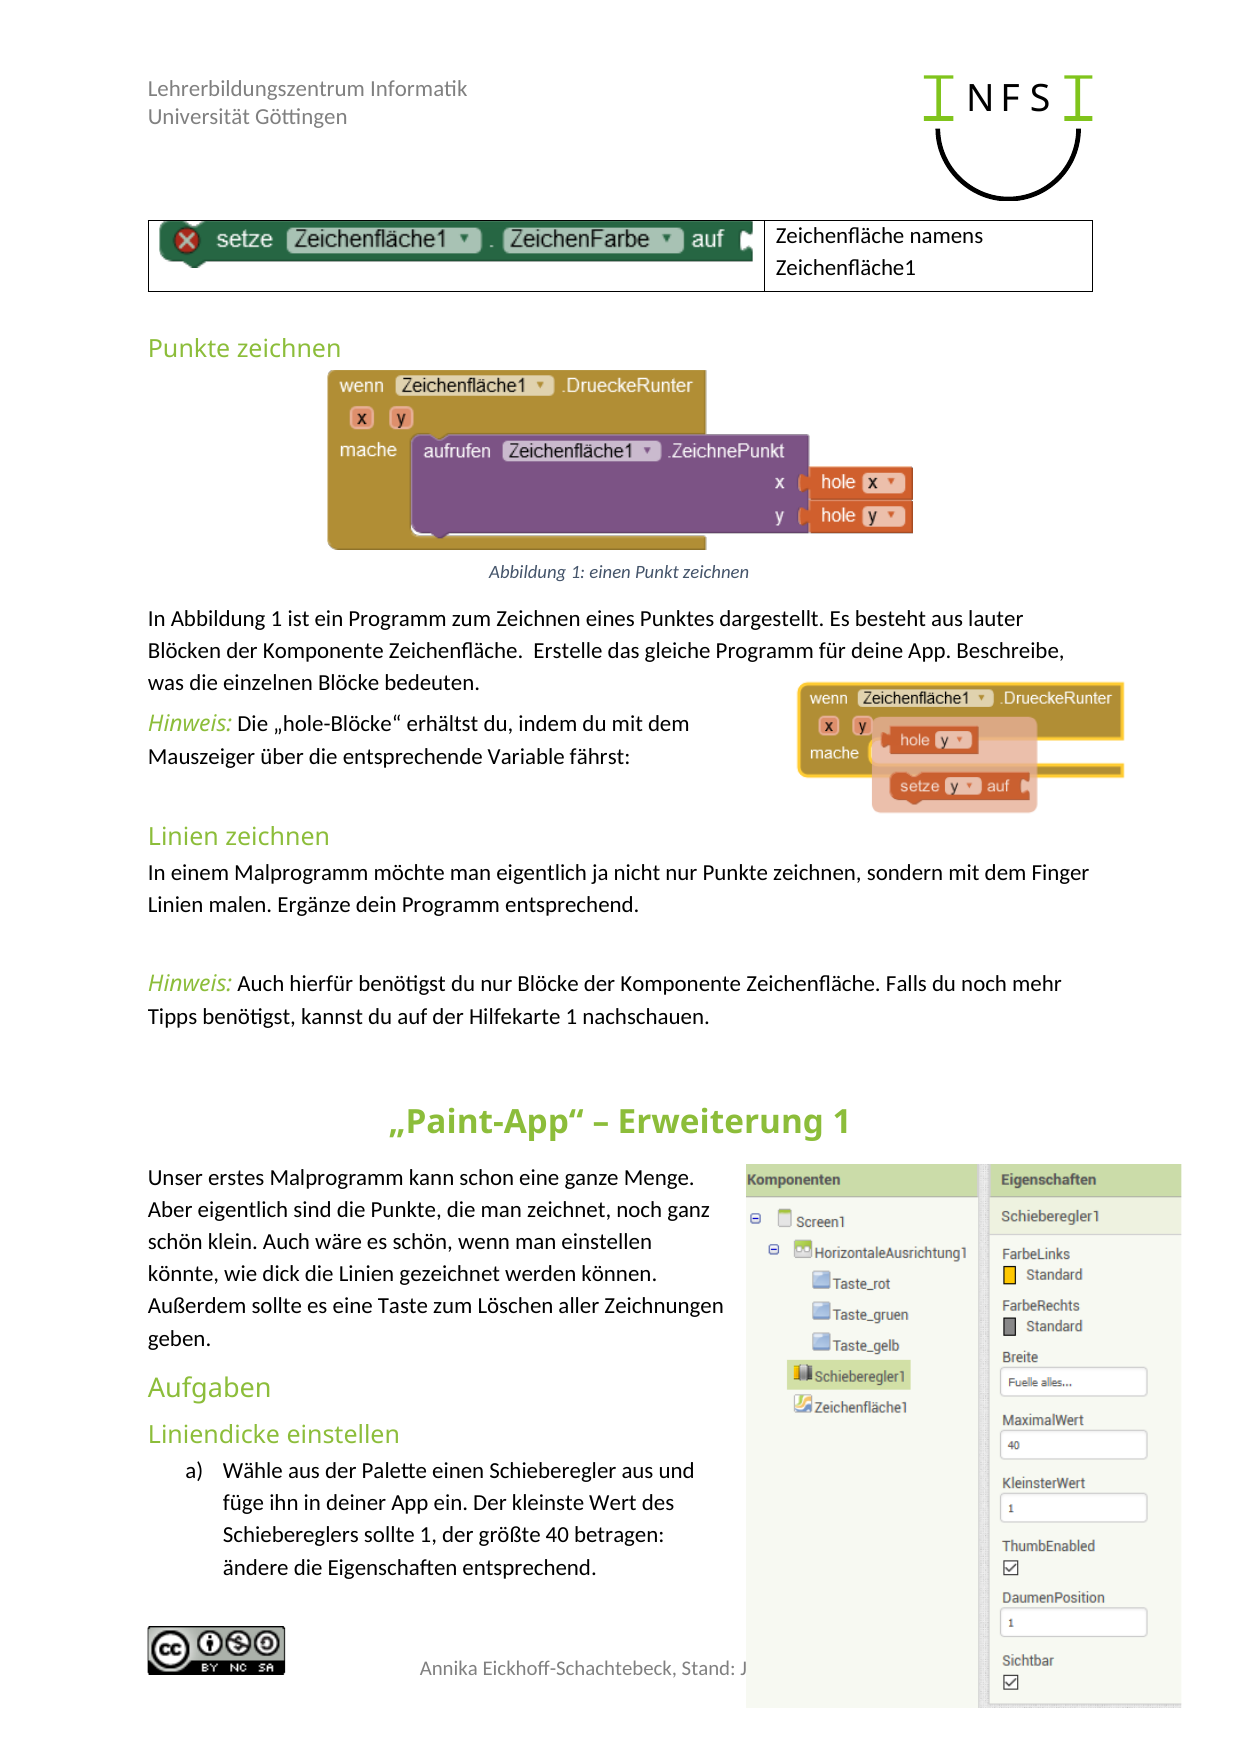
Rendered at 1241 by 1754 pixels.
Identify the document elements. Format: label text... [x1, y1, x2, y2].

table_cell [149, 221, 764, 291]
text Hinweis: Auch hierfür benötigst du nur Blöcke der Komponente Zeichenfläche. Falls du noch mehr Tipps benötigst, kannst du auf der Hilfekarte 1 nachschauen. [148, 967, 1093, 1031]
picture [746, 1164, 1182, 1708]
subtitle Punkte zeichnen [148, 331, 1093, 365]
text In Abbildung 1 ist ein Programm zum Zeichnen eines Punktes dargestellt. Es besteht aus lauter Blöcken der Komponente Zeichenfläche. Erstelle das gleiche Programm für deine App. Beschreibe, was die einzelnen Blöcke bedeuten. [148, 604, 1093, 696]
text In einem Malprogramm möchte man eigentlich ja nicht nur Punkte zeichnen, sondern mit dem Finger Linien malen. Ergänze dein Programm entsprechend. [148, 858, 1093, 918]
picture [787, 674, 1139, 821]
text Hinweis: Die „hole-Blöcke“ erhältst du, indem du mit dem Mauszeiger über die entsprechende Variable fährst: [148, 707, 787, 770]
picture [327, 370, 913, 550]
text Unser erstes Malprogramm kann schon eine ganze Menge. Aber eigentlich sind die Punkte, die man zeichnet, noch ganz schön klein. Auch wäre es schön, wenn man einstellen könnte, wie dick die Linien gezeichnet werden können. Außerdem sollte es eine Taste zum Löschen aller Zeichnungen geben. [148, 1163, 1093, 1352]
subtitle Aufgaben [148, 1368, 746, 1405]
subtitle Linien zeichnen [148, 819, 1093, 853]
list Wähle aus der Palette einen Schieberegler aus und füge ihn in deiner App ein. Der kleinste Wert des Schiebereglers sollte 1, der größte 40 betragen: ändere die Eigenschaften entsprechend. [185, 1456, 746, 1581]
table_cell Zeichenfläche namens Zeichenfläche1 [765, 221, 1092, 291]
subtitle Liniendicke einstellen [148, 1417, 746, 1451]
picture [159, 221, 753, 268]
text Abbildung 1: einen Punkt zeichnen [148, 560, 1093, 583]
subtitle „Paint-App“ – Erweiterung 1 [148, 1098, 1093, 1143]
picture [147, 1626, 286, 1675]
